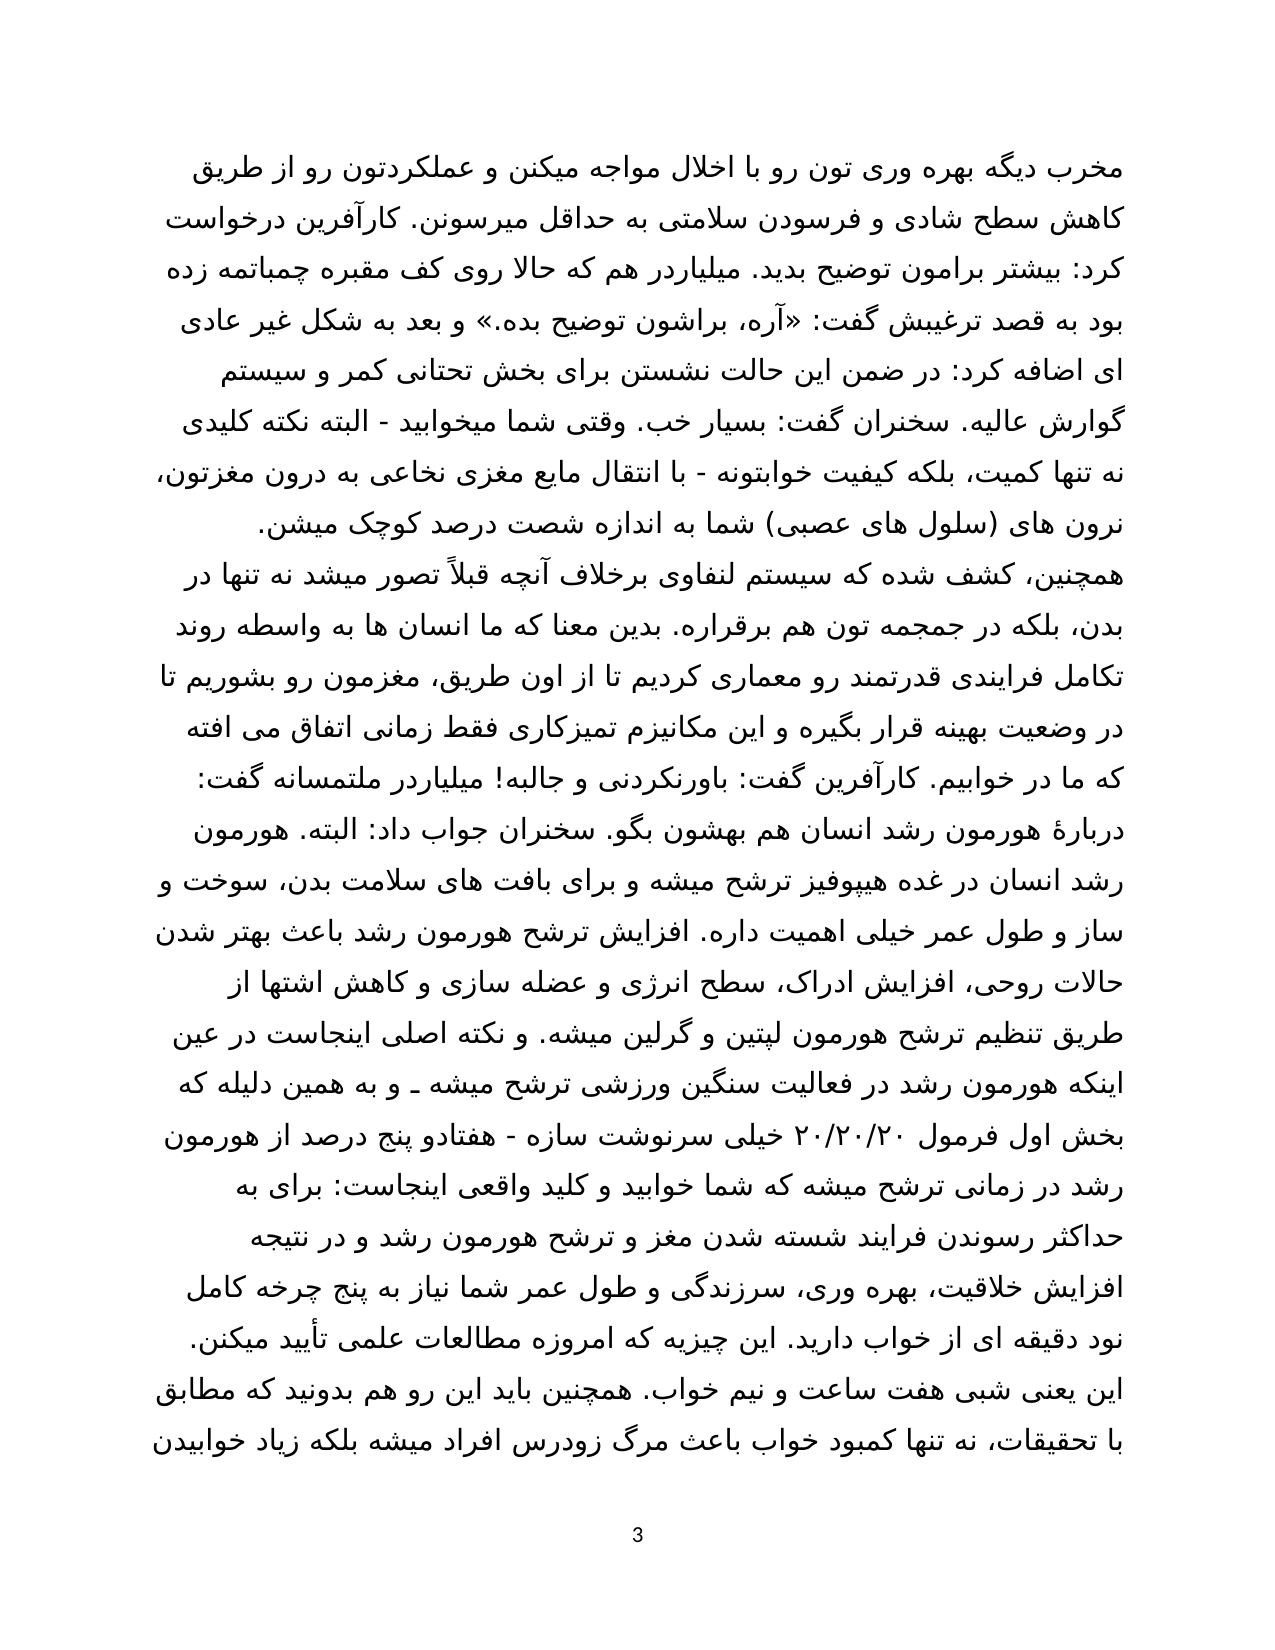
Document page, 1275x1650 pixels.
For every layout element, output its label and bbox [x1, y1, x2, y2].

text [150, 150, 1125, 1457]
